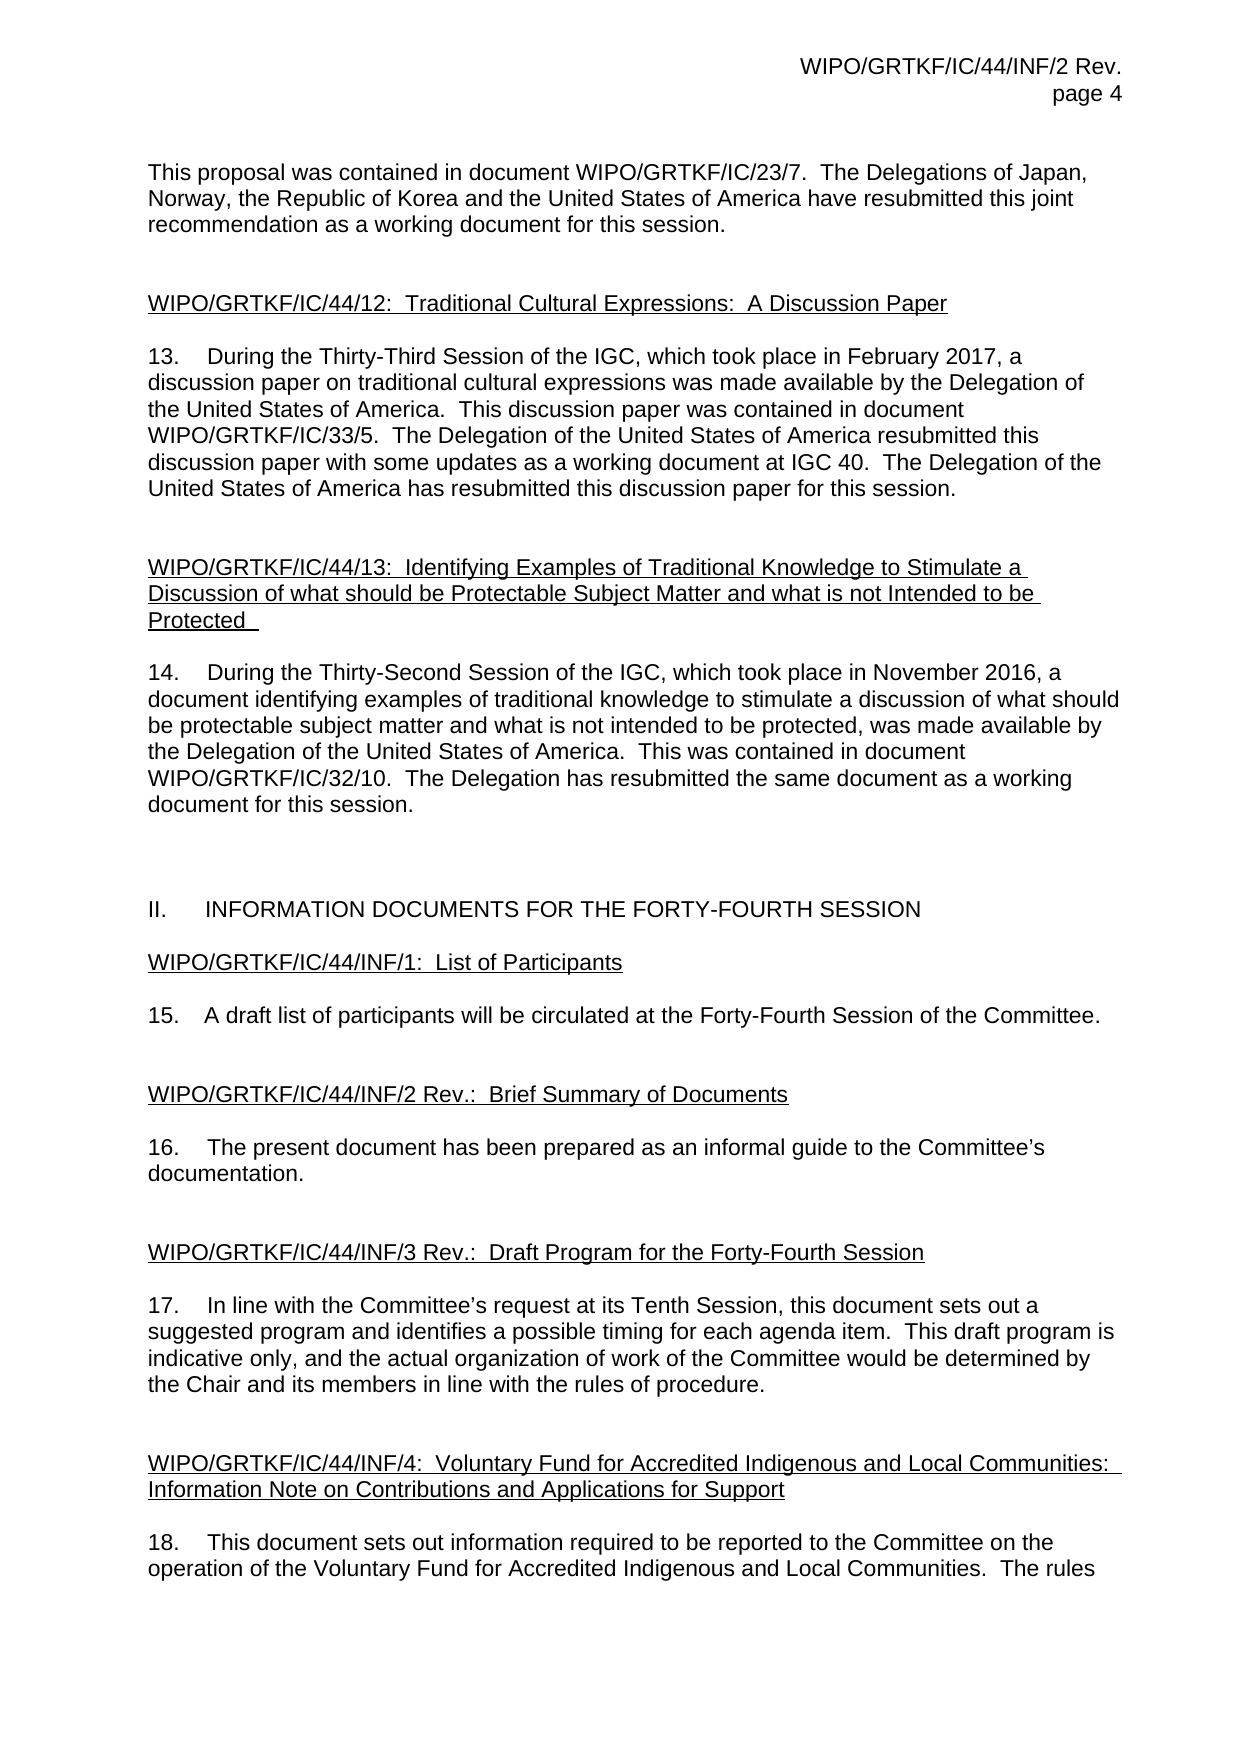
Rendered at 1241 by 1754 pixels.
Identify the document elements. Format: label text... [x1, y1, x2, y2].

text WIPO/GRTKF/IC/44/INF/1: List of Participants [148, 949, 1122, 976]
list A draft list of participants will be circulated at the Forty-Fourth Session of the Committee. [148, 1002, 1122, 1028]
list WIPO/GRTKF/IC/44/INF/3 Rev.: Draft Program for the Forty-Fourth Session [148, 1239, 1122, 1265]
text II. INFORMATION DOCUMENTS FOR THE FORTY-FOURTH SESSION [148, 896, 1122, 923]
list WIPO/GRTKF/IC/44/13: Identifying Examples of Traditional Knowledge to Stimulate a Discussion of what should be Protectable Subject Matter and what is not Intended to be Protected [148, 554, 1122, 633]
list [148, 158, 1122, 238]
list WIPO/GRTKF/IC/44/INF/4: Voluntary Fund for Accredited Indigenous and Local Communities: Information Note on Contributions and Applications for Support [148, 1450, 1122, 1473]
list WIPO/GRTKF/IC/44/INF/4: Voluntary Fund for Accredited Indigenous and Local Communities: Information Note on Contributions and Applications for Support [148, 1474, 1122, 1503]
list During the Thirty-Second Session of the IGC, which took place in November 2016, a document identifying examples of traditional knowledge to stimulate a discussion of what should be protectable subject matter and what is not intended to be protected, was made available by the Delegation of the United States of America. This was contained in document WIPO/GRTKF/IC/32/10. The Delegation has resubmitted the same document as a working document for this session. [148, 659, 1122, 817]
list WIPO/GRTKF/IC/44/INF/2 Rev.: Brief Summary of Documents [148, 1081, 1122, 1107]
list WIPO/GRTKF/IC/44/12: Traditional Cultural Expressions: A Discussion Paper [148, 290, 1122, 317]
list During the Thirty-Third Session of the IGC, which took place in February 2017, a discussion paper on traditional cultural expressions was made available by the Delegation of the United States of America. This discussion paper was contained in document WIPO/GRTKF/IC/33/5. The Delegation of the United States of America resubmitted this discussion paper with some updates as a working document at IGC 40. The Delegation of the United States of America has resubmitted this discussion paper for this session. [148, 343, 1122, 501]
list The present document has been prepared as an informal guide to the Committee’s documentation. [148, 1134, 1122, 1186]
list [148, 1529, 1122, 1582]
list In line with the Committee’s request at its Tenth Session, this document sets out a suggested program and identifies a possible timing for each agenda item. This draft program is indicative only, and the actual organization of work of the Committee would be determined by the Chair and its members in line with the rules of procedure. [148, 1292, 1122, 1397]
